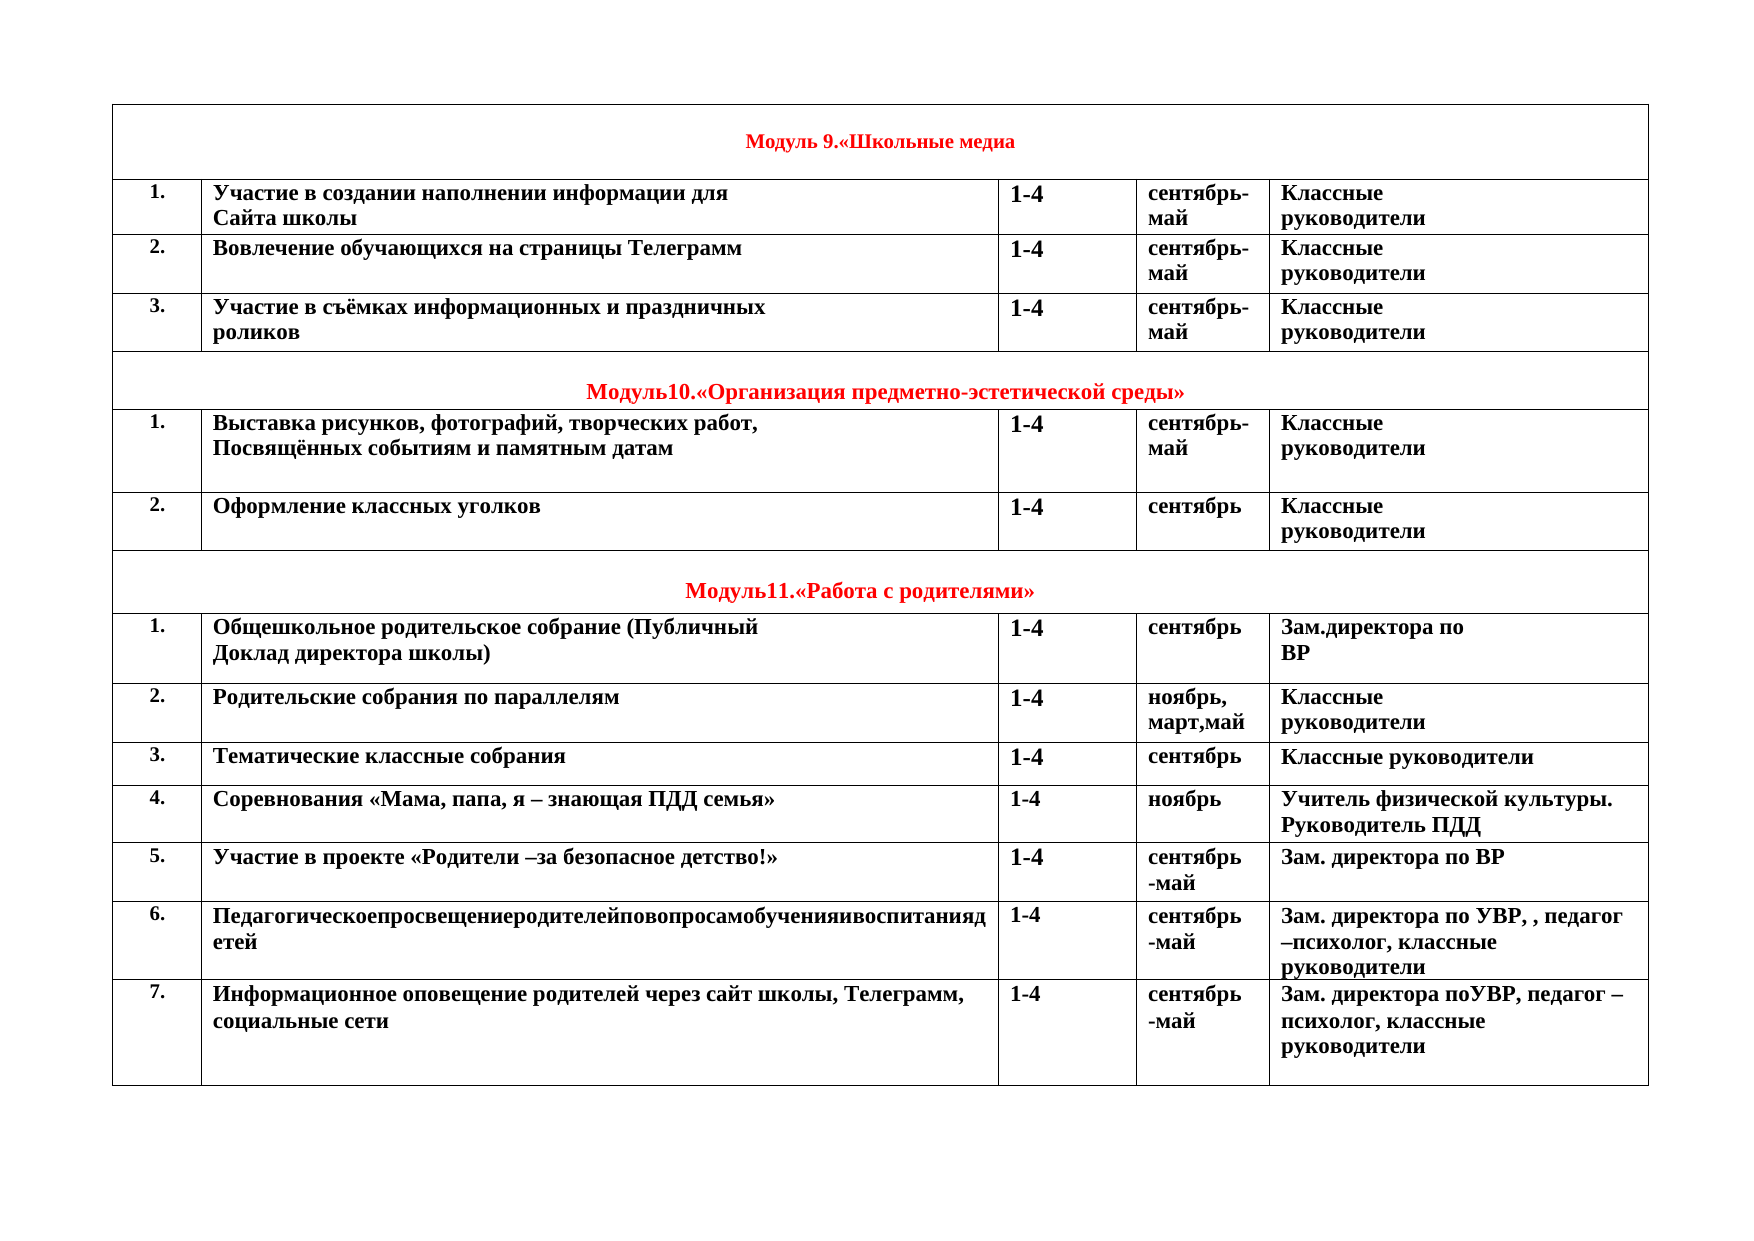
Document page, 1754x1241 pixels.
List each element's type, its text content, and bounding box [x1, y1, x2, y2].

table_cell Выставка рисунков, фотографий, творческих работ, Посвящённых событиям и памятным датам [202, 410, 998, 492]
table_cell 1-4 [999, 410, 1136, 492]
table_cell Классные руководители [1270, 294, 1648, 351]
table_cell 3. [113, 743, 201, 784]
table_cell 1-4 [999, 684, 1136, 742]
table_cell 1-4 [999, 843, 1136, 901]
table_cell 2. [113, 235, 201, 293]
table_cell Соревнования «Мама, папа, я – знающая ПДД семья» [202, 786, 998, 842]
table_cell Классные руководители [1270, 410, 1648, 492]
table_cell сентябрь- май [1137, 410, 1269, 492]
table_cell ноябрь [1137, 786, 1269, 842]
table_cell 1-4 [999, 786, 1136, 842]
table_cell 1-4 [999, 294, 1136, 351]
table_cell Модуль 9.«Школьные медиа [113, 105, 1648, 179]
table_cell Участие в создании наполнении информации для Сайта школы [202, 180, 998, 234]
table_cell 1-4 [999, 614, 1136, 683]
table_cell 1. [113, 614, 201, 683]
table_cell Зам. директора по УВР, , педагог –психолог, классные руководители [1270, 902, 1648, 979]
table_cell 2. [113, 493, 201, 550]
table_cell Информационное оповещение родителей через сайт школы, Телеграмм, социальные сети [202, 980, 998, 1085]
table_cell Зам.директора по ВР [1270, 614, 1648, 683]
table_cell сентябрь [1137, 493, 1269, 550]
table_cell 3. [113, 294, 201, 351]
table_cell 5. [113, 843, 201, 901]
table_cell Участие в проекте «Родители –за безопасное детство!» [202, 843, 998, 901]
table_cell сентябрь-май [1137, 980, 1269, 1085]
table_cell 1. [113, 410, 201, 492]
table_cell Зам. директора поУВР, педагог –психолог, классные руководители [1270, 980, 1648, 1085]
table_cell Родительские собрания по параллелям [202, 684, 998, 742]
table_cell 6. [113, 902, 201, 979]
table_cell сентябрь-май [1137, 843, 1269, 901]
table_cell сентябрь [1137, 743, 1269, 784]
table_cell 2. [113, 684, 201, 742]
table_cell Зам. директора по ВР [1270, 843, 1648, 901]
table_cell Модуль11.«Работа с родителями» [113, 551, 1648, 613]
table_cell Общешкольное родительское собрание (Публичный Доклад директора школы) [202, 614, 998, 683]
table_cell Учитель физической культуры. Руководитель ПДД [1270, 786, 1648, 842]
table_cell Модуль10.«Организация предметно-эстетической среды» [113, 352, 1648, 409]
table_cell 1-4 [999, 493, 1136, 550]
table_cell ноябрь, март,май [1137, 684, 1269, 742]
table_cell 1-4 [999, 902, 1136, 979]
table_cell 1. [113, 180, 201, 234]
table_cell сентябрь- май [1137, 235, 1269, 293]
table_cell Классные руководители [1270, 684, 1648, 742]
table_cell Классные руководители [1270, 180, 1648, 234]
table_cell Классные руководители [1270, 743, 1648, 784]
table_cell Тематические классные собрания [202, 743, 998, 784]
table_cell 1-4 [999, 180, 1136, 234]
table_cell 1-4 [999, 743, 1136, 784]
table_cell 7. [113, 980, 201, 1085]
table_cell сентябрь-май [1137, 902, 1269, 979]
table_cell Классные руководители [1270, 235, 1648, 293]
table_cell Педагогическоепросвещениеродителейповопросамобученияивоспитаниядетей [202, 902, 998, 979]
table_cell Участие в съёмках информационных и праздничных роликов [202, 294, 998, 351]
table_cell 4. [113, 786, 201, 842]
table_cell Вовлечение обучающихся на страницы Телеграмм [202, 235, 998, 293]
table_cell Оформление классных уголков [202, 493, 998, 550]
table_cell 1-4 [999, 980, 1136, 1085]
table_cell сентябрь [1137, 614, 1269, 683]
table_cell сентябрь- май [1137, 294, 1269, 351]
table_cell сентябрь- май [1137, 180, 1269, 234]
table_cell 1-4 [999, 235, 1136, 293]
table_cell Классные руководители [1270, 493, 1648, 550]
